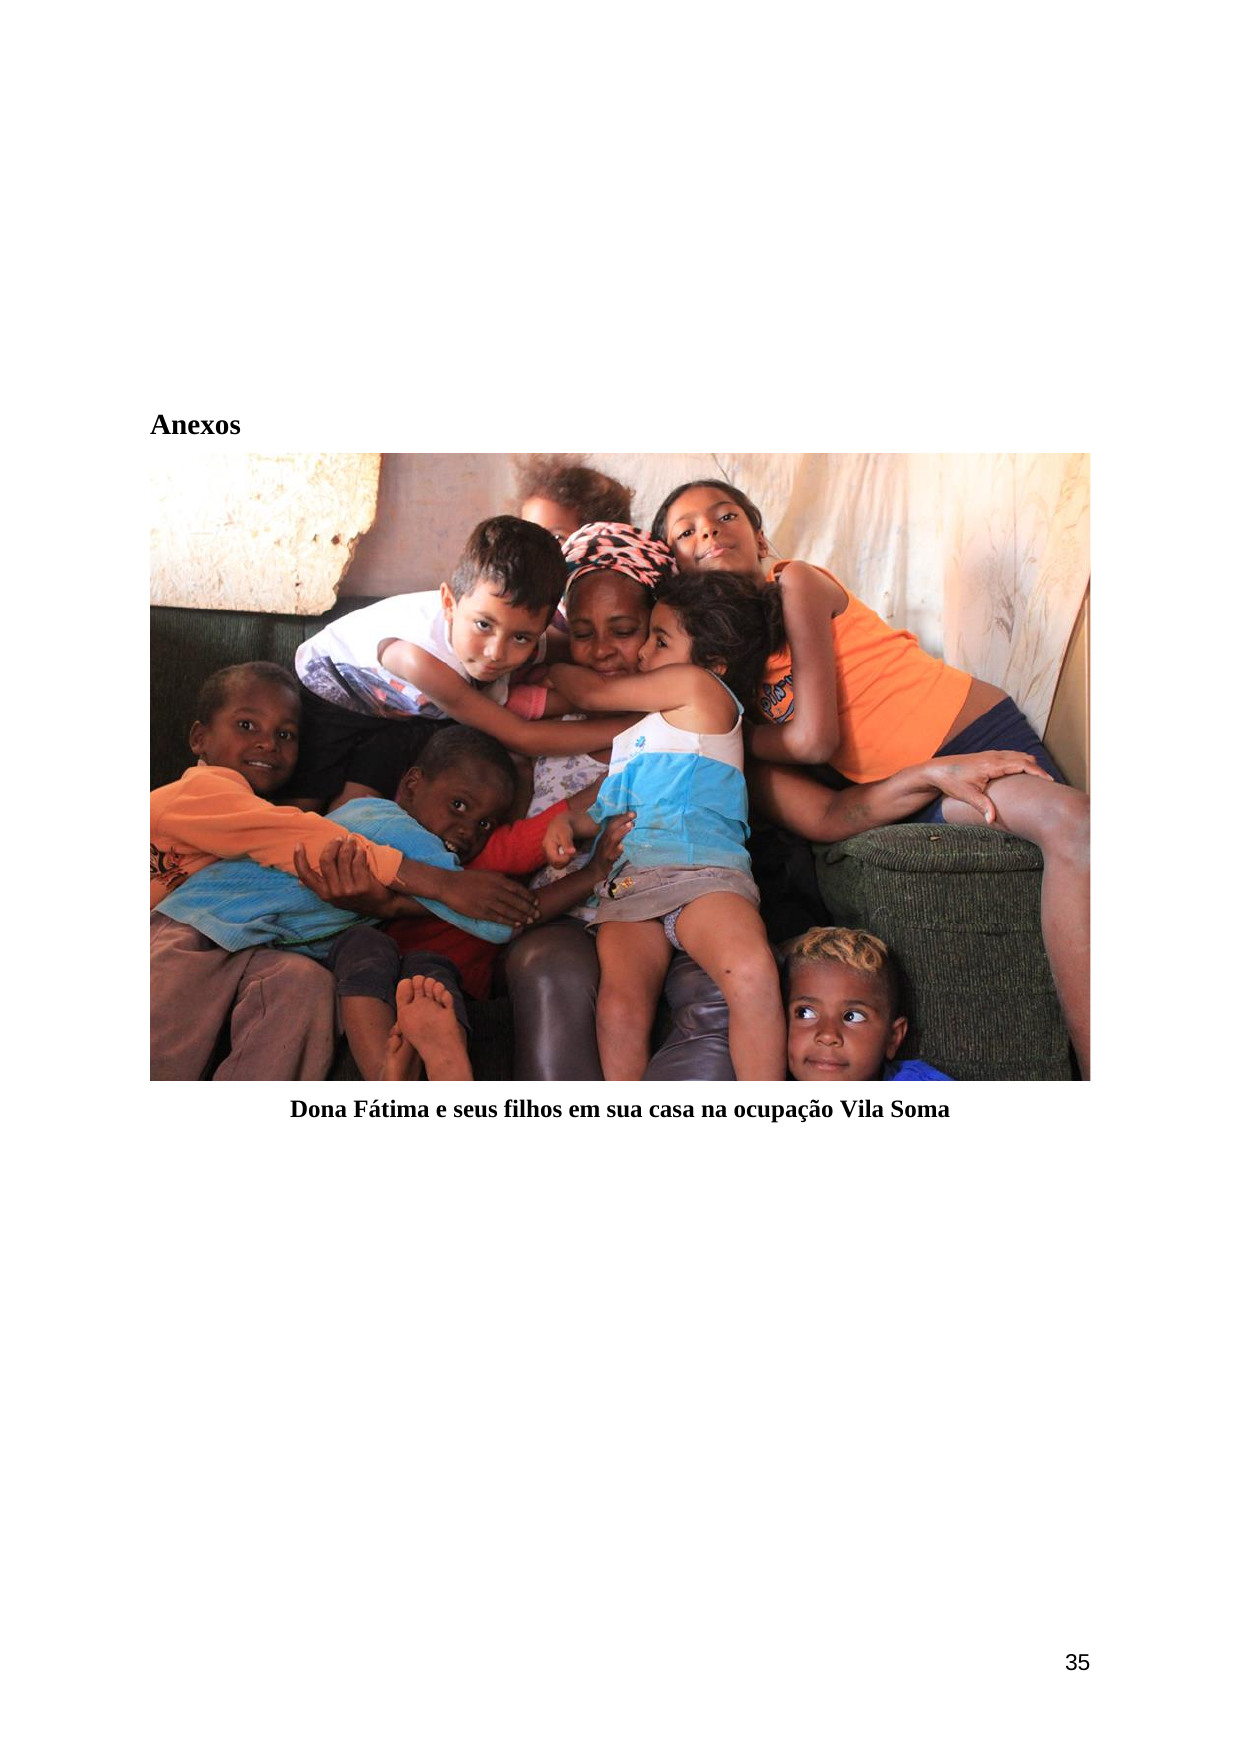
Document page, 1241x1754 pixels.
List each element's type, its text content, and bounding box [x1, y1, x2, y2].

picture [150, 453, 1091, 1081]
text Dona Fátima e seus filhos em sua casa na ocupação Vila Soma [150, 1094, 1090, 1122]
text Anexos [150, 407, 1090, 453]
